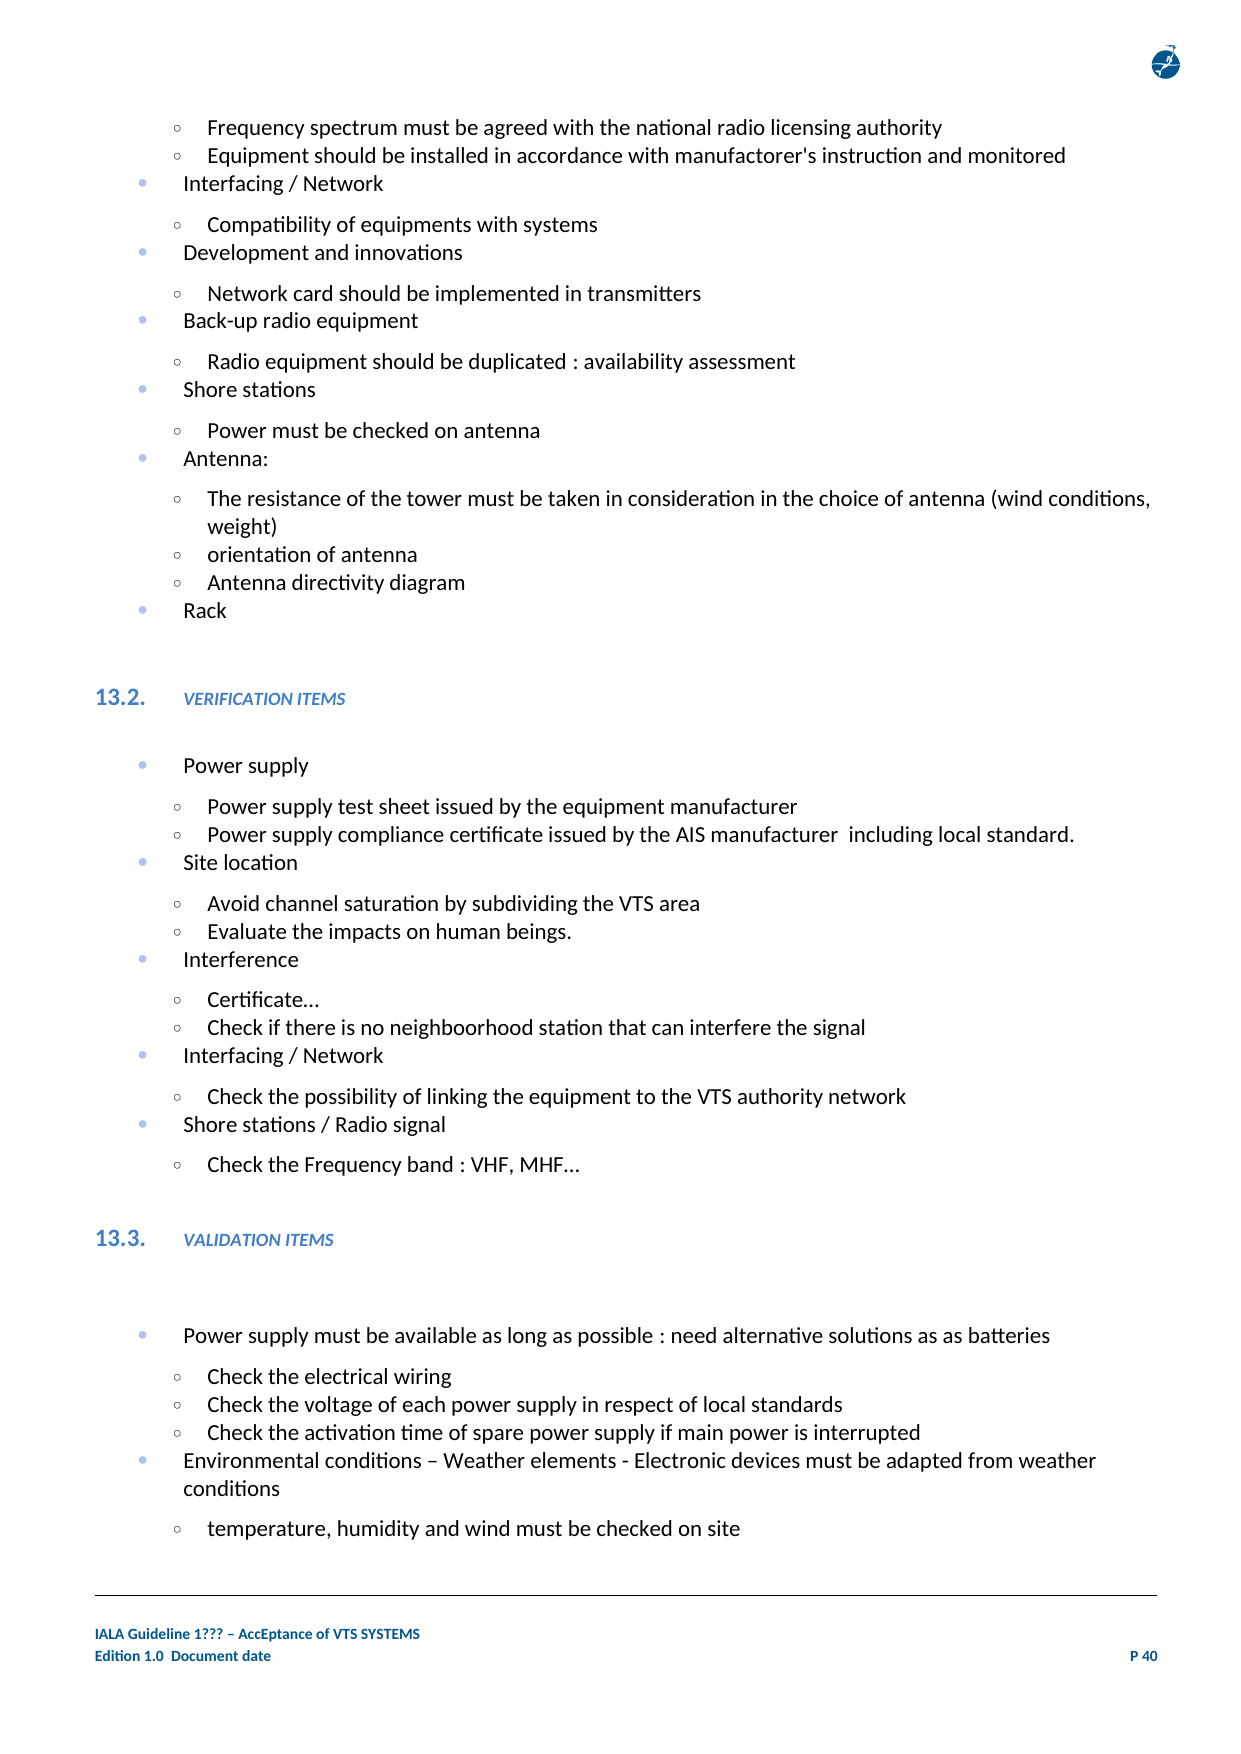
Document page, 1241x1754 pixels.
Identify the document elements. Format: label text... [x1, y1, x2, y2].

list temperature, humidity and wind must be checked on site [169, 1514, 1157, 1542]
text Shore stations [139, 375, 1157, 403]
list Certificate… [169, 985, 1157, 1013]
text Shore stations / Radio signal [139, 1110, 1157, 1138]
list Equipment should be installed in accordance with manufactorer's instruction and monitored [169, 142, 1157, 169]
list Check the Frequency band : VHF, MHF… [169, 1150, 1157, 1178]
list Evaluate the impacts on human beings. [169, 917, 1157, 945]
list Radio equipment should be duplicated : availability assessment [169, 347, 1157, 375]
list Frequency spectrum must be agreed with the national radio licensing authority [169, 113, 1157, 142]
list Power must be checked on antenna [169, 416, 1157, 444]
list Antenna directivity diagram [169, 568, 1157, 596]
list Check the activation time of spare power supply if main power is interrupted [169, 1418, 1157, 1446]
list orientation of antenna [169, 540, 1157, 568]
text Rack [139, 596, 1157, 624]
list Avoid channel saturation by subdividing the VTS area [169, 889, 1157, 917]
list Check the voltage of each power supply in respect of local standards [169, 1390, 1157, 1418]
text Environmental conditions – Weather elements - Electronic devices must be adapted from weather conditions [139, 1446, 1157, 1502]
text Interfacing / Network [139, 1041, 1157, 1069]
text Power supply must be available as long as possible : need alternative solutions as as batteries [139, 1321, 1157, 1349]
list Power supply test sheet issued by the equipment manufacturer [169, 792, 1157, 820]
list Check the electrical wiring [169, 1362, 1157, 1390]
list Check the possibility of linking the equipment to the VTS authority network [169, 1082, 1157, 1110]
text Antenna: [139, 444, 1157, 472]
text Power supply [139, 752, 1157, 780]
list Power supply compliance certificate issued by the AIS manufacturer including local standard. [169, 820, 1157, 848]
list The resistance of the tower must be taken in consideration in the choice of antenna (wind conditions, weight) [169, 484, 1157, 540]
list Network card should be implemented in transmitters [169, 279, 1157, 307]
list Check if there is no neighboorhood station that can interfere the signal [169, 1013, 1157, 1041]
text Back-up radio equipment [139, 307, 1157, 335]
subtitle Verification items [94, 681, 1157, 711]
text Development and innovations [139, 238, 1157, 266]
subtitle Validation items [94, 1222, 1157, 1253]
text Interference [139, 945, 1157, 973]
picture [1120, 0, 1239, 114]
text Site location [139, 848, 1157, 876]
list Compatibility of equipments with systems [169, 210, 1157, 238]
text Interfacing / Network [139, 169, 1157, 198]
